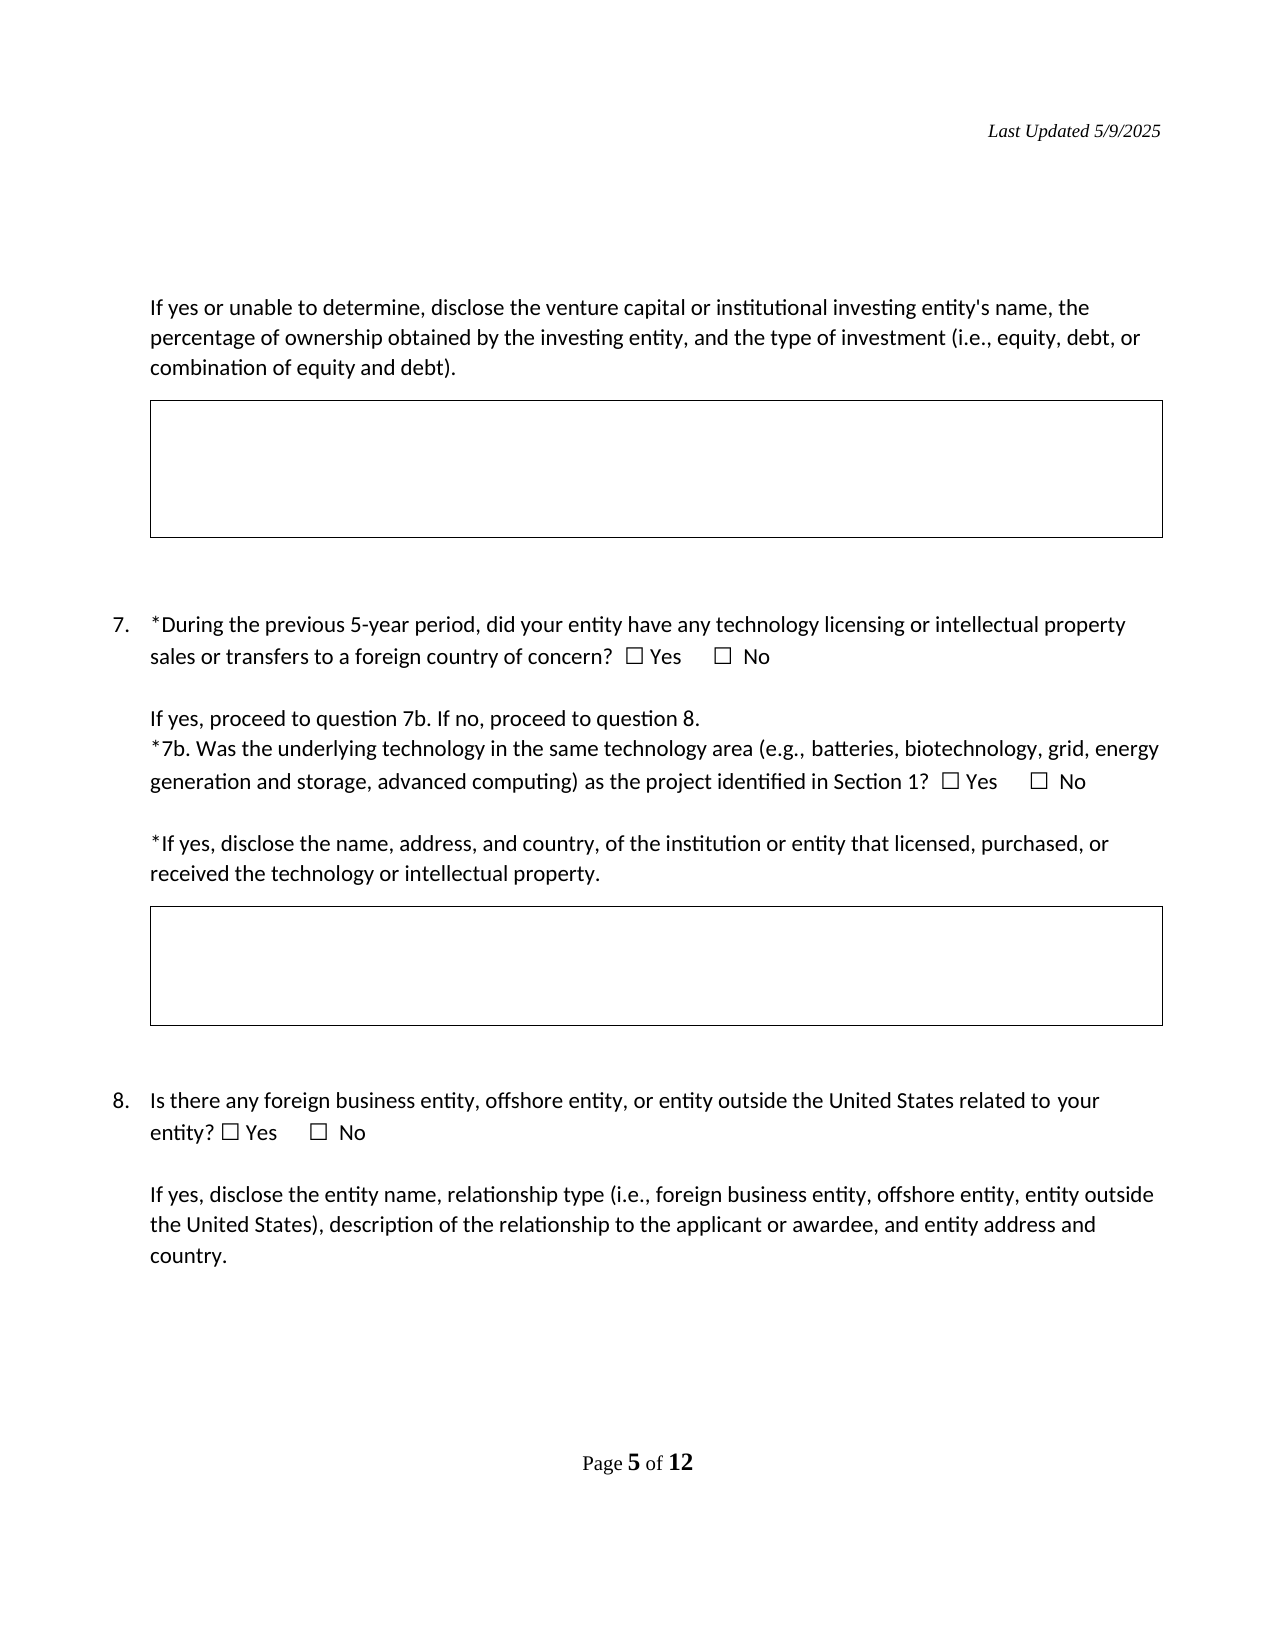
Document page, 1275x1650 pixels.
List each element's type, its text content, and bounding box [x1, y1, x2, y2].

list *During the previous 5-year period, did your entity have any technology licensing or intellectual property sales or transfers to a foreign country of concern? Yes No [112, 610, 1162, 672]
list If yes or unable to determine, disclose the venture capital or institutional investing entity's name, the percentage of ownership obtained by the investing entity, and the type of investment (i.e., equity, debt, or combination of equity and debt). [150, 293, 1162, 381]
list *7b. Was the underlying technology in the same technology area (e.g., batteries, biotechnology, grid, energy generation and storage, advanced computing) as the project identified in Section 1? Yes No [150, 734, 1162, 796]
table_header [151, 401, 1162, 537]
list Is there any foreign business entity, offshore entity, or entity outside the United States related to your entity? Yes No [112, 1086, 1162, 1148]
list If yes, proceed to question 7b. If no, proceed to question 8. [150, 704, 1162, 732]
table_header [151, 907, 1162, 1025]
list If yes, disclose the entity name, relationship type (i.e., foreign business entity, offshore entity, entity outside the United States), description of the relationship to the applicant or awardee, and entity address and country. [150, 1180, 1162, 1269]
list *If yes, disclose the name, address, and country, of the institution or entity that licensed, purchased, or received the technology or intellectual property. [150, 829, 1162, 887]
